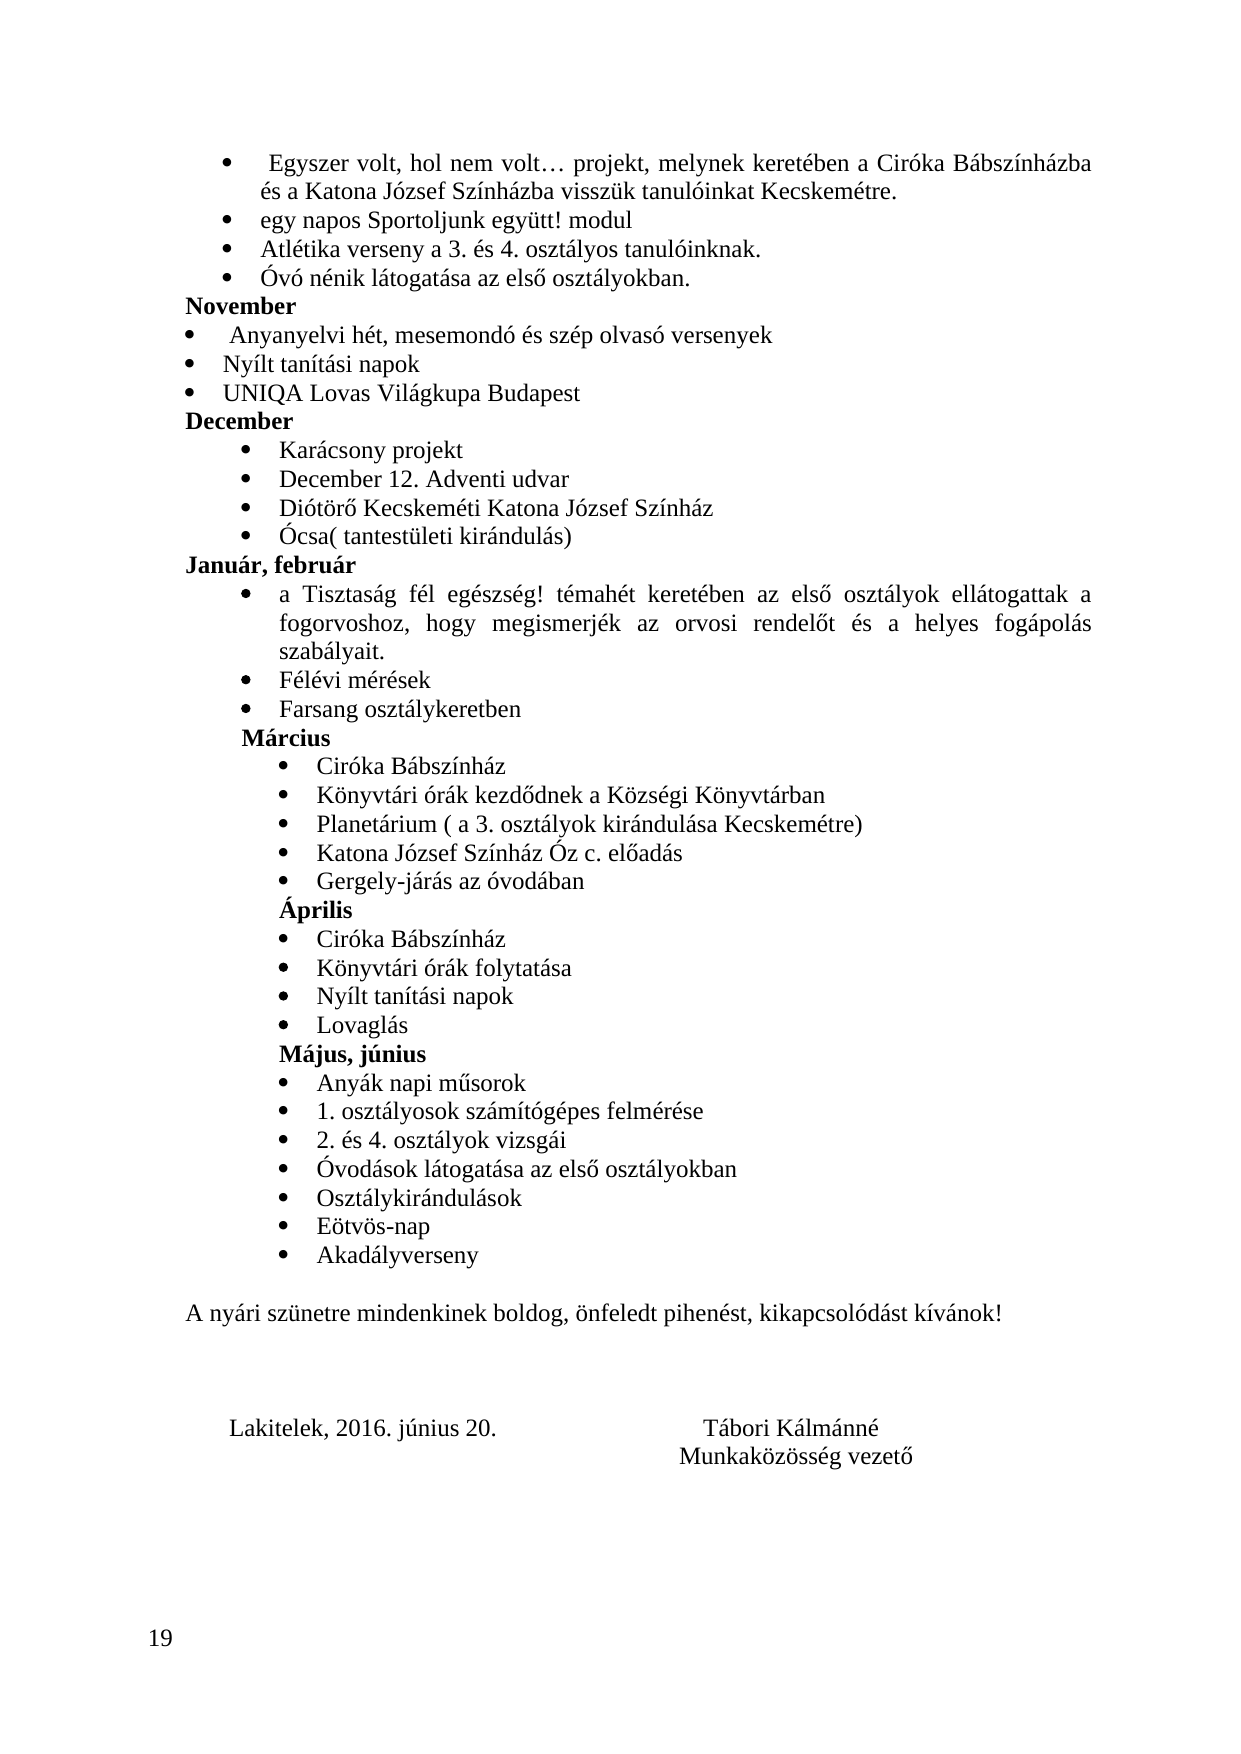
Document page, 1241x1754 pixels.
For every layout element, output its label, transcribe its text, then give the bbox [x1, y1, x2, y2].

text Lakitelek, 2016. június 20. Tábori Kálmánné [185, 1413, 1093, 1441]
list Óvodások látogatása az első osztályokban [279, 1154, 1093, 1183]
list Nyílt tanítási napok [279, 981, 1093, 1010]
list 2. és 4. osztályok vizsgái [279, 1125, 1093, 1154]
list Katona József Színház Óz c. előadás [279, 838, 1093, 866]
text Január, február [185, 550, 1093, 579]
list Félévi mérések [241, 665, 1093, 694]
list Könyvtári órák kezdődnek a Községi Könyvtárban [279, 780, 1093, 809]
list Anyák napi műsorok [279, 1068, 1093, 1096]
text November [185, 291, 1093, 320]
text Május, június [279, 1039, 1093, 1068]
list Könyvtári órák folytatása [279, 953, 1093, 981]
text December [185, 406, 1093, 435]
list Ciróka Bábszínház [279, 751, 1093, 780]
list Lovaglás [279, 1010, 1093, 1039]
list UNIQA Lovas Világkupa Budapest [185, 378, 1093, 406]
list Óvó nénik látogatása az első osztályokban. [223, 263, 1093, 291]
list Karácsony projekt [241, 435, 1093, 464]
list Diótörő Kecskeméti Katona József Színház [241, 493, 1093, 521]
list December 12. Adventi udvar [241, 464, 1093, 493]
list a Tisztaság fél egészség! témahét keretében az első osztályok ellátogattak a fogorvoshoz, hogy megismerjék az orvosi rendelőt és a helyes fogápolás szabályait. [241, 579, 1093, 665]
list Eötvös-nap [279, 1211, 1093, 1240]
list Farsang osztálykeretben [241, 694, 1093, 723]
list Gergely-járás az óvodában [279, 866, 1093, 895]
list Anyanyelvi hét, mesemondó és szép olvasó versenyek [185, 320, 1093, 349]
list Akadályverseny [279, 1240, 1093, 1269]
list Osztálykirándulások [279, 1183, 1093, 1211]
text A nyári szünetre mindenkinek boldog, önfeledt pihenést, kikapcsolódást kívánok! [185, 1298, 1093, 1326]
list Ciróka Bábszínház [279, 924, 1093, 953]
text Munkaközösség vezető [185, 1441, 1093, 1470]
list Atlétika verseny a 3. és 4. osztályos tanulóinknak. [223, 234, 1093, 263]
text Április [279, 895, 1093, 924]
list egy napos Sportoljunk együtt! modul [223, 205, 1093, 234]
list 1. osztályosok számítógépes felmérése [279, 1096, 1093, 1125]
text Március [241, 723, 1093, 751]
list Nyílt tanítási napok [185, 349, 1093, 378]
list Planetárium ( a 3. osztályok kirándulása Kecskemétre) [279, 809, 1093, 838]
list Egyszer volt, hol nem volt… projekt, melynek keretében a Ciróka Bábszínházba és a Katona József Színházba visszük tanulóinkat Kecskemétre. [223, 148, 1093, 205]
list Ócsa( tantestületi kirándulás) [241, 521, 1093, 550]
